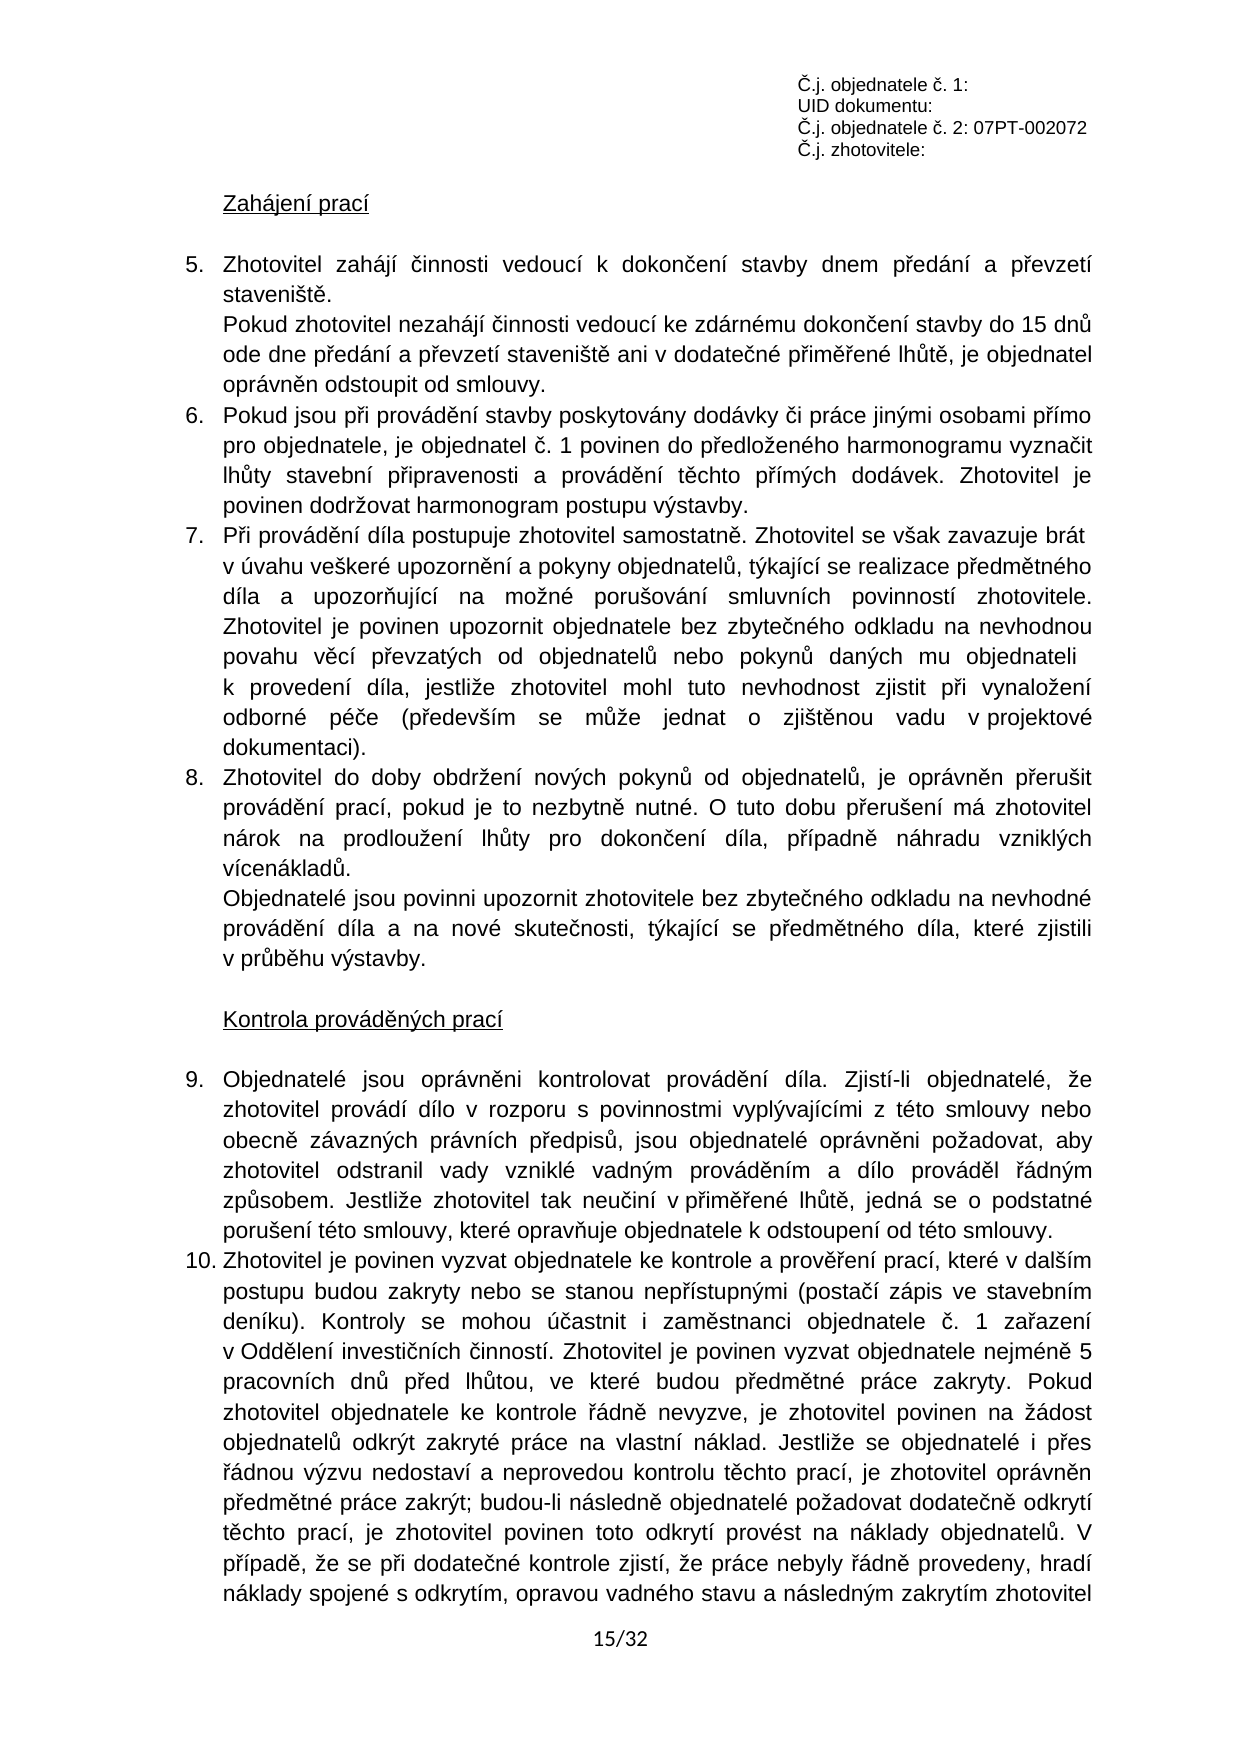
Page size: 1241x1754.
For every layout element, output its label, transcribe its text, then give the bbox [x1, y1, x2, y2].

list Zhotovitel zahájí činnosti vedoucí k dokončení stavby dnem předání a převzetí staveniště. Pokud zhotovitel nezahájí činnosti vedoucí ke zdárnému dokončení stavby do 15 dnů ode dne předání a převzetí staveniště ani v dodatečné přiměřené lhůtě, je objednatel oprávněn odstoupit od smlouvy. [185, 251, 1093, 398]
list Zahájení prací [223, 190, 1093, 217]
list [185, 1247, 1093, 1606]
list Objednatelé jsou oprávněni kontrolovat provádění díla. Zjistí-li objednatelé, že zhotovitel provádí dílo v rozporu s povinnostmi vyplývajícími z této smlouvy nebo obecně závazných právních předpisů, jsou objednatelé oprávněni požadovat, aby zhotovitel odstranil vady vzniklé vadným prováděním a dílo prováděl řádným způsobem. Jestliže zhotovitel tak neučiní v přiměřené lhůtě, jedná se o podstatné porušení této smlouvy, které opravňuje objednatele k odstoupení od této smlouvy. [185, 1066, 1093, 1244]
list Při provádění díla postupuje zhotovitel samostatně. Zhotovitel se však zavazuje brát v úvahu veškeré upozornění a pokyny objednatelů, týkající se realizace předmětného díla a upozorňující na možné porušování smluvních povinností zhotovitele. Zhotovitel je povinen upozornit objednatele bez zbytečného odkladu na nevhodnou povahu věcí převzatých od objednatelů nebo pokynů daných mu objednateli k provedení díla, jestliže zhotovitel mohl tuto nevhodnost zjistit při vynaložení odborné péče (především se může jednat o zjištěnou vadu v projektové dokumentaci). [185, 522, 1093, 760]
list Kontrola prováděných prací [223, 1006, 1093, 1032]
list Pokud jsou při provádění stavby poskytovány dodávky či práce jinými osobami přímo pro objednatele, je objednatel č. 1 povinen do předloženého harmonogramu vyznačit lhůty stavební připravenosti a provádění těchto přímých dodávek. Zhotovitel je povinen dodržovat harmonogram postupu výstavby. [185, 402, 1093, 519]
list Zhotovitel do doby obdržení nových pokynů od objednatelů, je oprávněn přerušit provádění prací, pokud je to nezbytně nutné. O tuto dobu přerušení má zhotovitel nárok na prodloužení lhůty pro dokončení díla, případně náhradu vzniklých vícenákladů. Objednatelé jsou povinni upozornit zhotovitele bez zbytečného odkladu na nevhodné provádění díla a na nové skutečnosti, týkající se předmětného díla, které zjistili v průběhu výstavby. [185, 764, 1093, 972]
